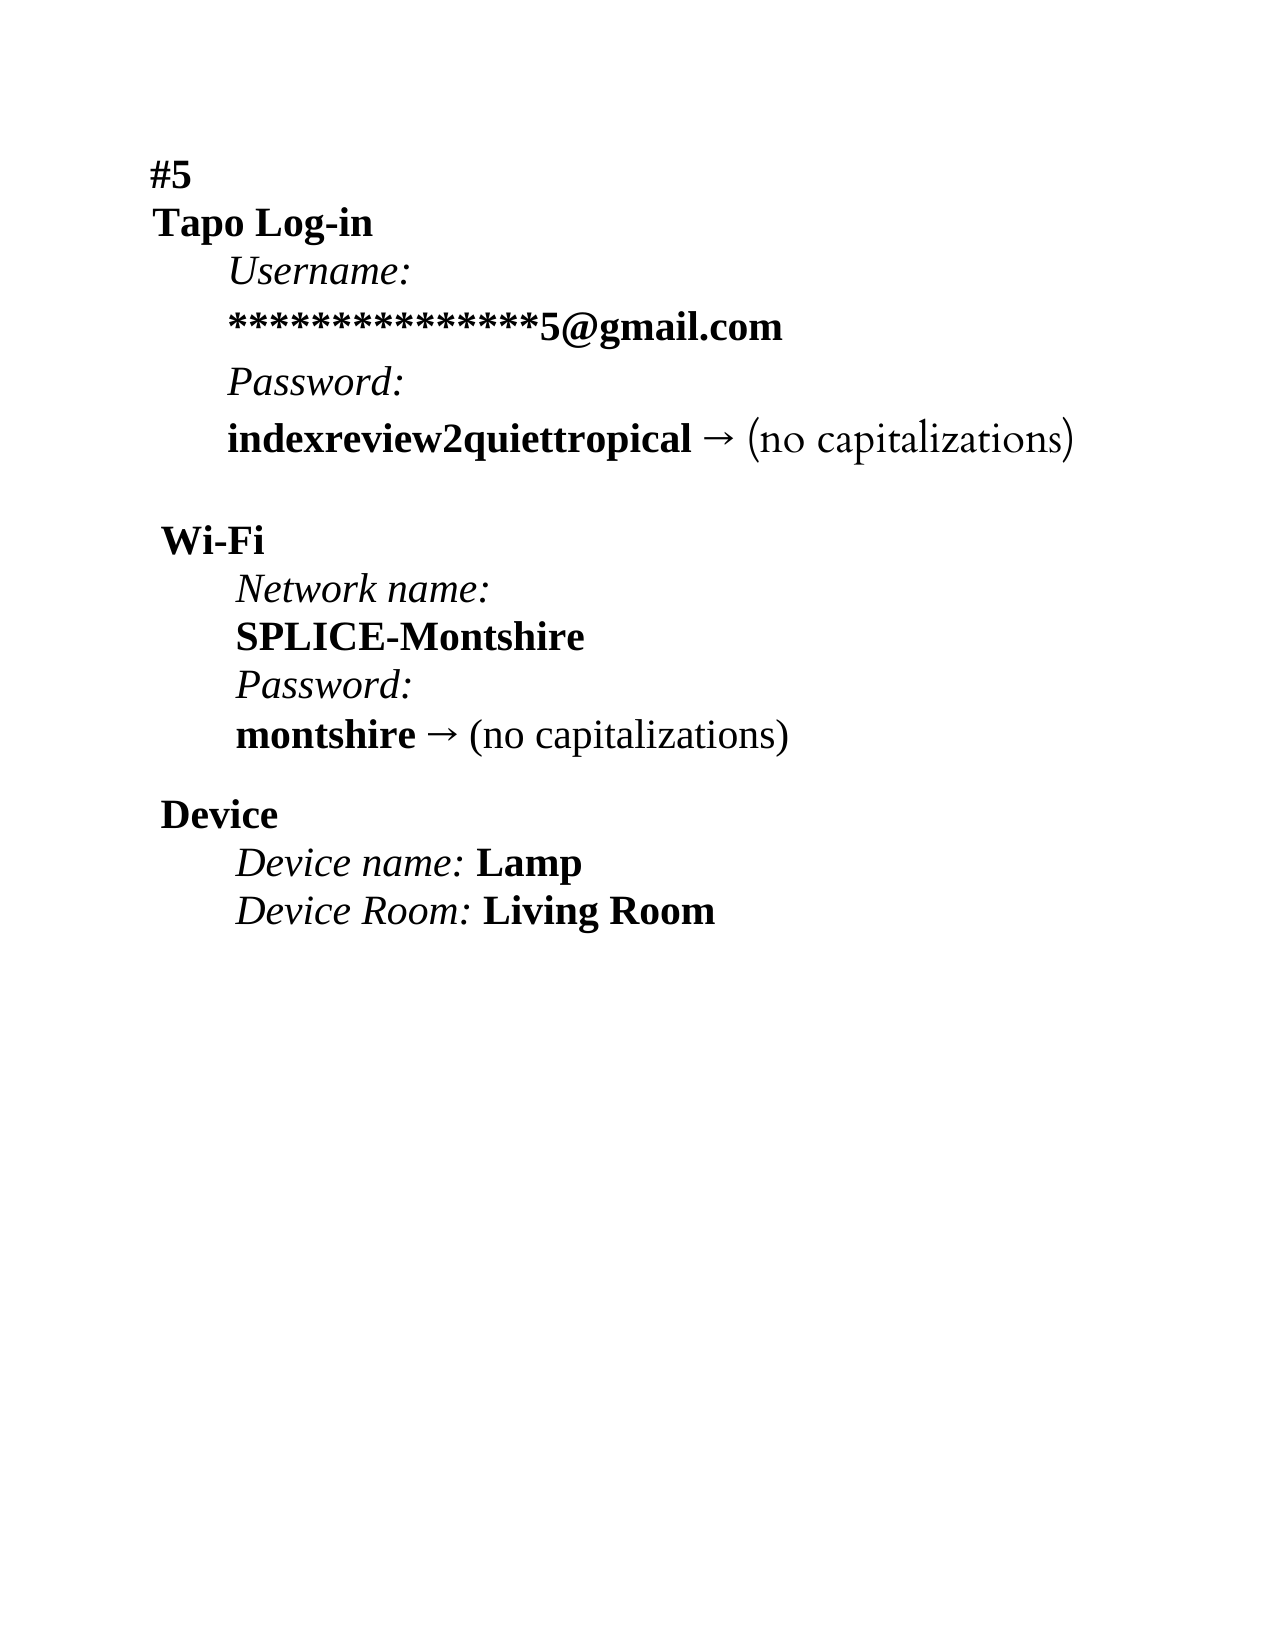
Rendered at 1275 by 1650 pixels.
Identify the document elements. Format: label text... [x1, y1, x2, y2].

text SPLICE-Montshire [235, 611, 1125, 659]
text Wi-Fi [160, 516, 1125, 563]
text Tapo Log-in [152, 198, 1125, 246]
text #5 [150, 150, 1125, 198]
text Device [160, 790, 1125, 838]
text Password: [235, 659, 1125, 707]
text Device Room: Living Room [235, 886, 1125, 934]
text Password: [227, 356, 1125, 404]
text Username: [227, 246, 1125, 294]
text indexreview2quiettropical → (no capitalizations) [227, 411, 1125, 468]
text Network name: [235, 563, 1125, 611]
text montshire → (no capitalizations) [235, 707, 1125, 764]
text Device name: Lamp [235, 838, 1125, 886]
text ***************5@gmail.com [227, 301, 1125, 349]
